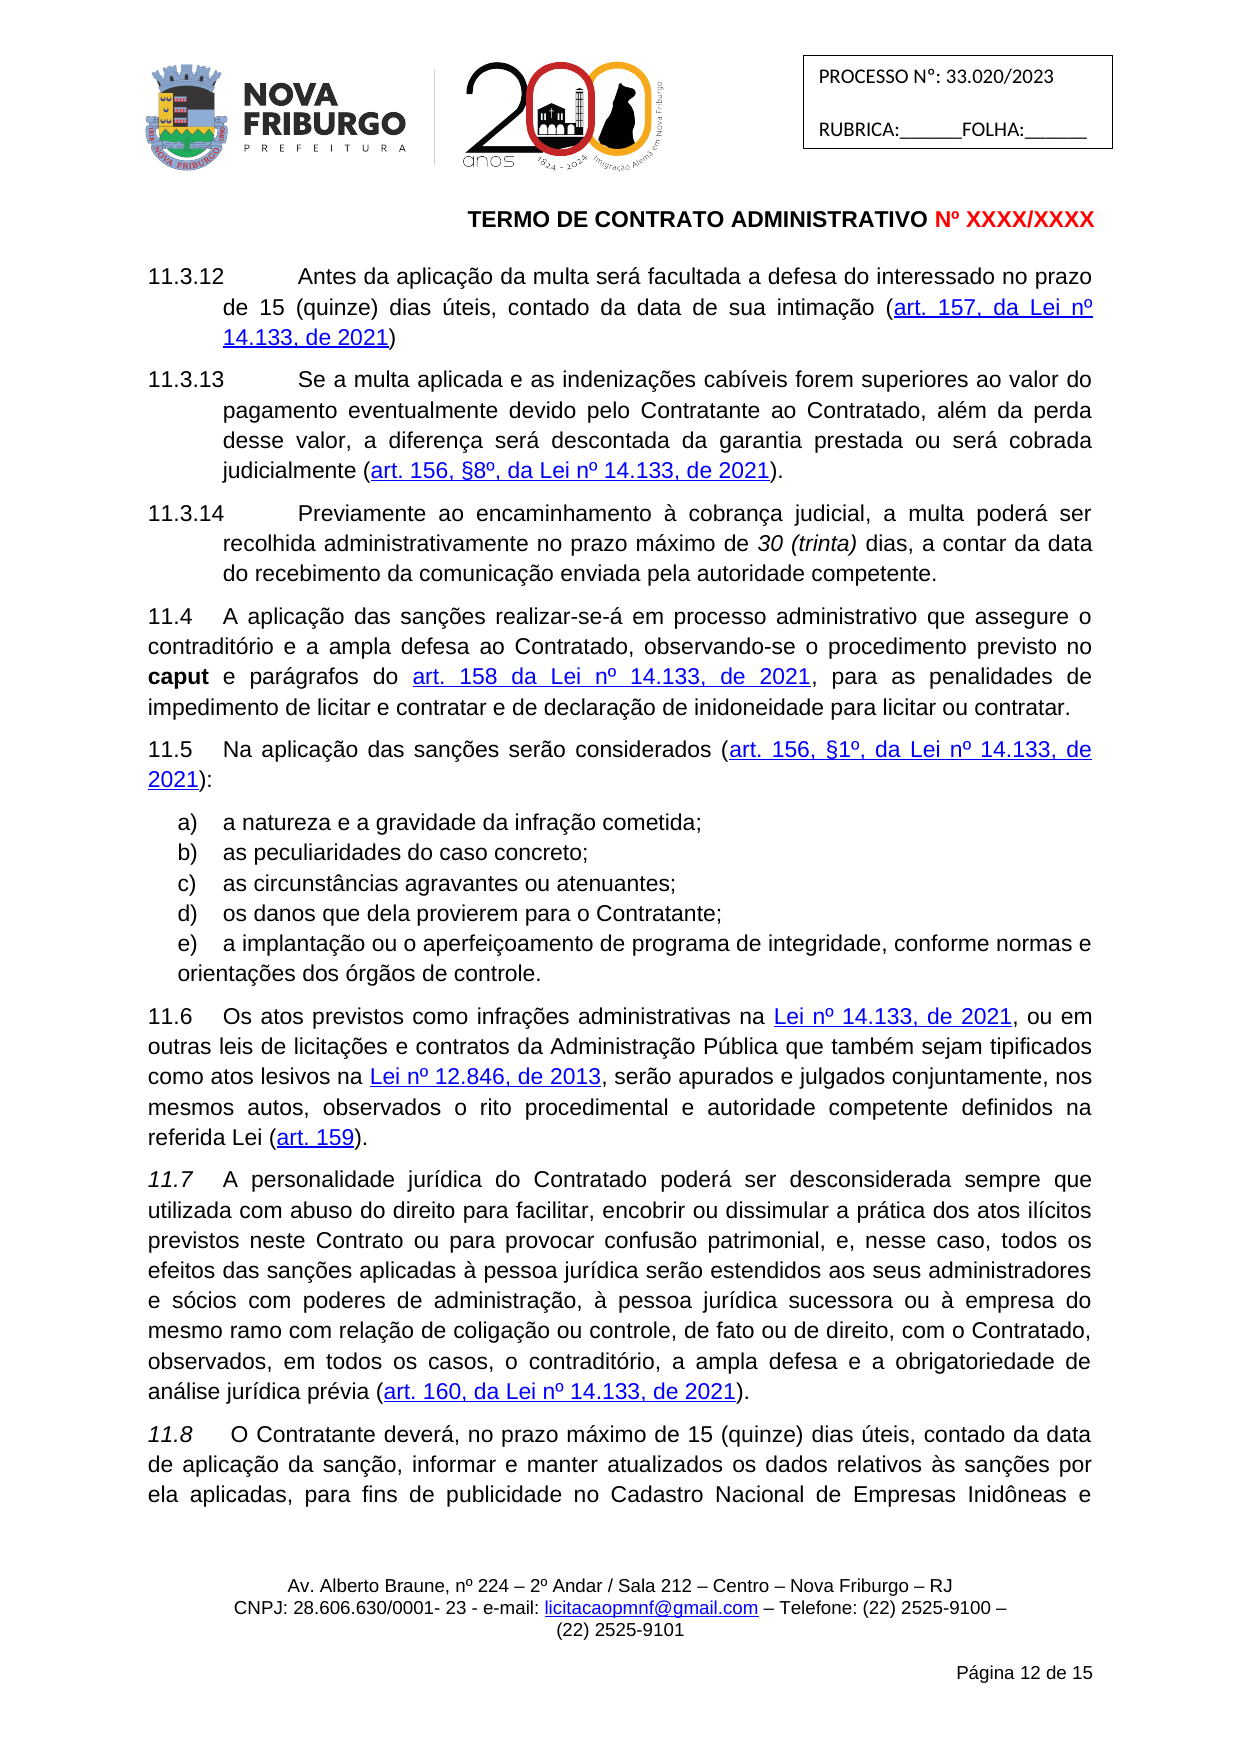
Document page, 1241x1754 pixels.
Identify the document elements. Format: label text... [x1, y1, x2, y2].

list A aplicação das sanções realizar-se-á em processo administrativo que assegure o contraditório e a ampla defesa ao Contratado, observando-se o procedimento previsto no caput e parágrafos do art. 158 da Lei nº 14.133, de 2021, para as penalidades de impedimento de licitar e contratar e de declaração de inidoneidade para licitar ou contratar. [148, 603, 1092, 720]
list Os atos previstos como infrações administrativas na Lei nº 14.133, de 2021, ou em outras leis de licitações e contratos da Administração Pública que também sejam tipificados como atos lesivos na Lei nº 12.846, de 2013, serão apurados e julgados conjuntamente, nos mesmos autos, observados o rito procedimental e autoridade competente definidos na referida Lei (art. 159). [148, 1003, 1092, 1150]
list as circunstâncias agravantes ou atenuantes; [177, 869, 1092, 896]
list Na aplicação das sanções serão considerados (art. 156, §1º, da Lei nº 14.133, de 2021): [148, 736, 1092, 793]
list Previamente ao encaminhamento à cobrança judicial, a multa poderá ser recolhida administrativamente no prazo máximo de 30 (trinta) dias, a contar da data do recebimento da comunicação enviada pela autoridade competente. [148, 500, 1092, 586]
list Se a multa aplicada e as indenizações cabíveis forem superiores ao valor do pagamento eventualmente devido pelo Contratante ao Contratado, além da perda desse valor, a diferença será descontada da garantia prestada ou será cobrada judicialmente (art. 156, §8º, da Lei nº 14.133, de 2021). [148, 366, 1092, 483]
list as peculiaridades do caso concreto; [177, 839, 1092, 866]
picture [118, 29, 695, 200]
list A personalidade jurídica do Contratado poderá ser desconsiderada sempre que utilizada com abuso do direito para facilitar, encobrir ou dissimular a prática dos atos ilícitos previstos neste Contrato ou para provocar confusão patrimonial, e, nesse caso, todos os efeitos das sanções aplicadas à pessoa jurídica serão estendidos aos seus administradores e sócios com poderes de administração, à pessoa jurídica sucessora ou à empresa do mesmo ramo com relação de coligação ou controle, de fato ou de direito, com o Contratado, observados, em todos os casos, o contraditório, a ampla defesa e a obrigatoriedade de análise jurídica prévia (art. 160, da Lei nº 14.133, de 2021). [148, 1166, 1092, 1404]
list a natureza e a gravidade da infração cometida; [177, 809, 1092, 835]
list a implantação ou o aperfeiçoamento de programa de integridade, conforme normas e orientações dos órgãos de controle. [177, 930, 1092, 986]
list Antes da aplicação da multa será facultada a defesa do interessado no prazo de 15 (quinze) dias úteis, contado da data de sua intimação (art. 157, da Lei nº 14.133, de 2021) [148, 263, 1092, 350]
list os danos que dela provierem para o Contratante; [177, 900, 1092, 926]
